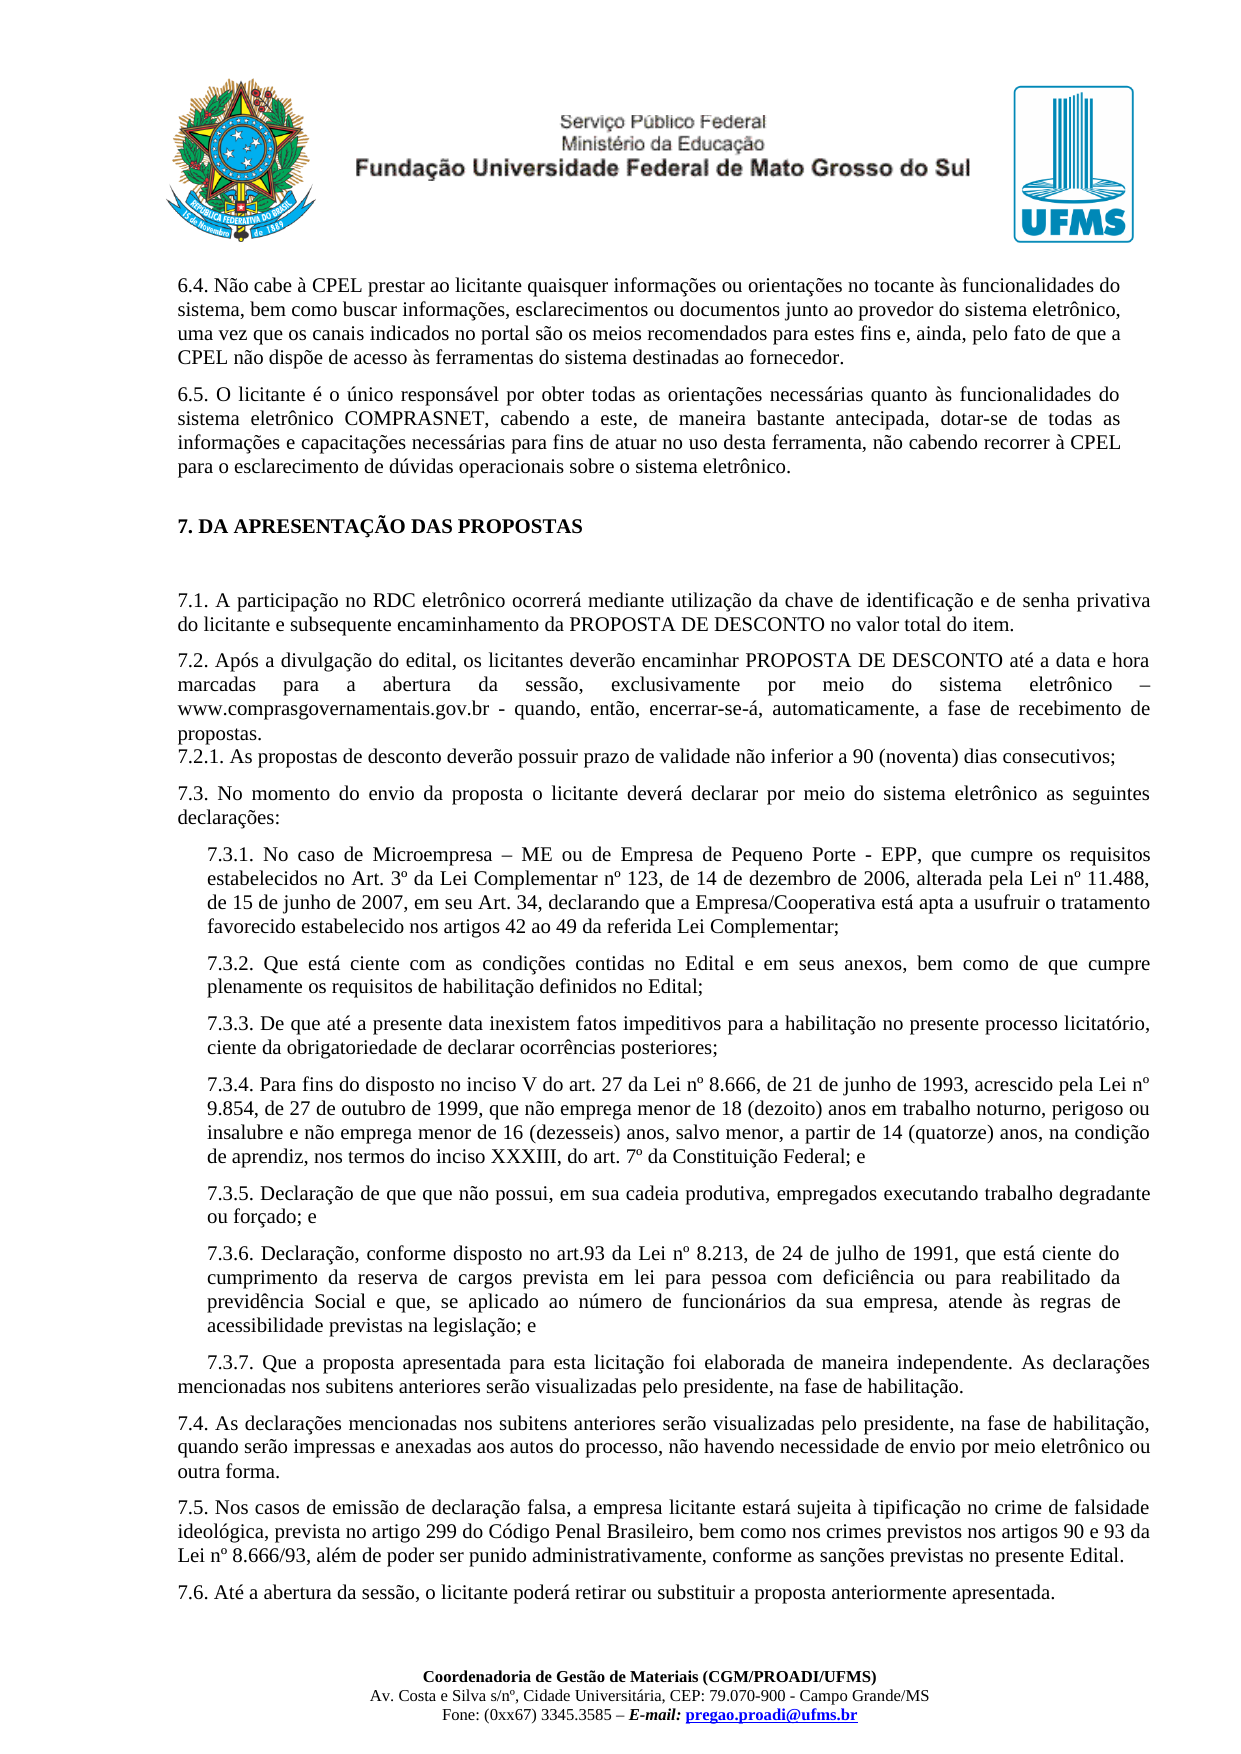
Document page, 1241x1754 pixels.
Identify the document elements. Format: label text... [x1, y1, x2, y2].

text 6.5. O licitante é o único responsável por obter todas as orientações necessárias quanto às funcionalidades do sistema eletrônico COMPRASNET, cabendo a este, de maneira bastante antecipada, dotar-se de todas as informações e capacitações necessárias para fins de atuar no uso desta ferramenta, não cabendo recorrer à CPEL para o esclarecimento de dúvidas operacionais sobre o sistema eletrônico. [177, 382, 1122, 478]
text 7.5. Nos casos de emissão de declaração falsa, a empresa licitante estará sujeita à tipificação no crime de falsidade ideológica, prevista no artigo 299 do Código Penal Brasileiro, bem como nos crimes previstos nos artigos 90 e 93 da Lei nº 8.666/93, além de poder ser punido administrativamente, conforme as sanções previstas no presente Edital. [177, 1495, 1152, 1567]
text 7.3.5. Declaração de que que não possui, em sua cadeia produtiva, empregados executando trabalho degradante ou forçado; e [207, 1180, 1152, 1228]
picture [165, 78, 316, 242]
text 7.2.1. As propostas de desconto deverão possuir prazo de validade não inferior a 90 (noventa) dias consecutivos; [177, 744, 1122, 768]
text 7.3. No momento do envio da proposta o licitante deverá declarar por meio do sistema eletrônico as seguintes declarações: [177, 781, 1152, 829]
text 7.3.2. Que está ciente com as condições contidas no Edital e em seus anexos, bem como de que cumpre plenamente os requisitos de habilitação definidos no Edital; [207, 950, 1152, 998]
text 6.4. Não cabe à CPEL prestar ao licitante quaisquer informações ou orientações no tocante às funcionalidades do sistema, bem como buscar informações, esclarecimentos ou documentos junto ao provedor do sistema eletrônico, uma vez que os canais indicados no portal são os meios recomendados para estes fins e, ainda, pelo fato de que a CPEL não dispõe de acesso às ferramentas do sistema destinadas ao fornecedor. [177, 273, 1122, 369]
text 7.3.4. Para fins do disposto no inciso V do art. 27 da Lei nº 8.666, de 21 de junho de 1993, acrescido pela Lei nº 9.854, de 27 de outubro de 1999, que não emprega menor de 18 (dezoito) anos em trabalho noturno, perigoso ou insalubre e não emprega menor de 16 (dezesseis) anos, salvo menor, a partir de 14 (quatorze) anos, na condição de aprendiz, nos termos do inciso XXXIII, do art. 7º da Constituição Federal; e [207, 1072, 1152, 1168]
text 7.4. As declarações mencionadas nos subitens anteriores serão visualizadas pelo presidente, na fase de habilitação, quando serão impressas e anexadas aos autos do processo, não havendo necessidade de envio por meio eletrônico ou outra forma. [177, 1410, 1152, 1483]
text 7.3.6. Declaração, conforme disposto no art.93 da Lei nº 8.213, de 24 de julho de 1991, que está ciente do cumprimento da reserva de cargos prevista em lei para pessoa com deficiência ou para reabilitado da previdência Social e que, se aplicado ao número de funcionários da sua empresa, atende às regras de acessibilidade previstas na legislação; e [207, 1241, 1122, 1337]
text 7.1. A participação no RDC eletrônico ocorrerá mediante utilização da chave de identificação e de senha privativa do licitante e subsequente encaminhamento da PROPOSTA DE DESCONTO no valor total do item. [177, 588, 1152, 636]
picture [355, 115, 970, 181]
text 7.6. Até a abertura da sessão, o licitante poderá retirar ou substituir a proposta anteriormente apresentada. [177, 1580, 1152, 1604]
text 7.3.7. Que a proposta apresentada para esta licitação foi elaborada de maneira independente. As declarações mencionadas nos subitens anteriores serão visualizadas pelo presidente, na fase de habilitação. [177, 1350, 1152, 1398]
picture [1016, 88, 1131, 240]
text 7.3.3. De que até a presente data inexistem fatos impeditivos para a habilitação no presente processo licitatório, ciente da obrigatoriedade de declarar ocorrências posteriores; [207, 1011, 1152, 1059]
text 7.2. Após a divulgação do edital, os licitantes deverão encaminhar PROPOSTA DE DESCONTO até a data e hora marcadas para a abertura da sessão, exclusivamente por meio do sistema eletrônico – www.comprasgovernamentais.gov.br - quando, então, encerrar-se-á, automaticamente, a fase de recebimento de propostas. [177, 648, 1152, 744]
text 7. DA APRESENTAÇÃO DAS PROPOSTAS [177, 514, 1152, 538]
text 7.3.1. No caso de Microempresa – ME ou de Empresa de Pequeno Porte - EPP, que cumpre os requisitos estabelecidos no Art. 3º da Lei Complementar nº 123, de 14 de dezembro de 2006, alterada pela Lei nº 11.488, de 15 de junho de 2007, em seu Art. 34, declarando que a Empresa/Cooperativa está apta a usufruir o tratamento favorecido estabelecido nos artigos 42 ao 49 da referida Lei Complementar; [207, 842, 1152, 938]
